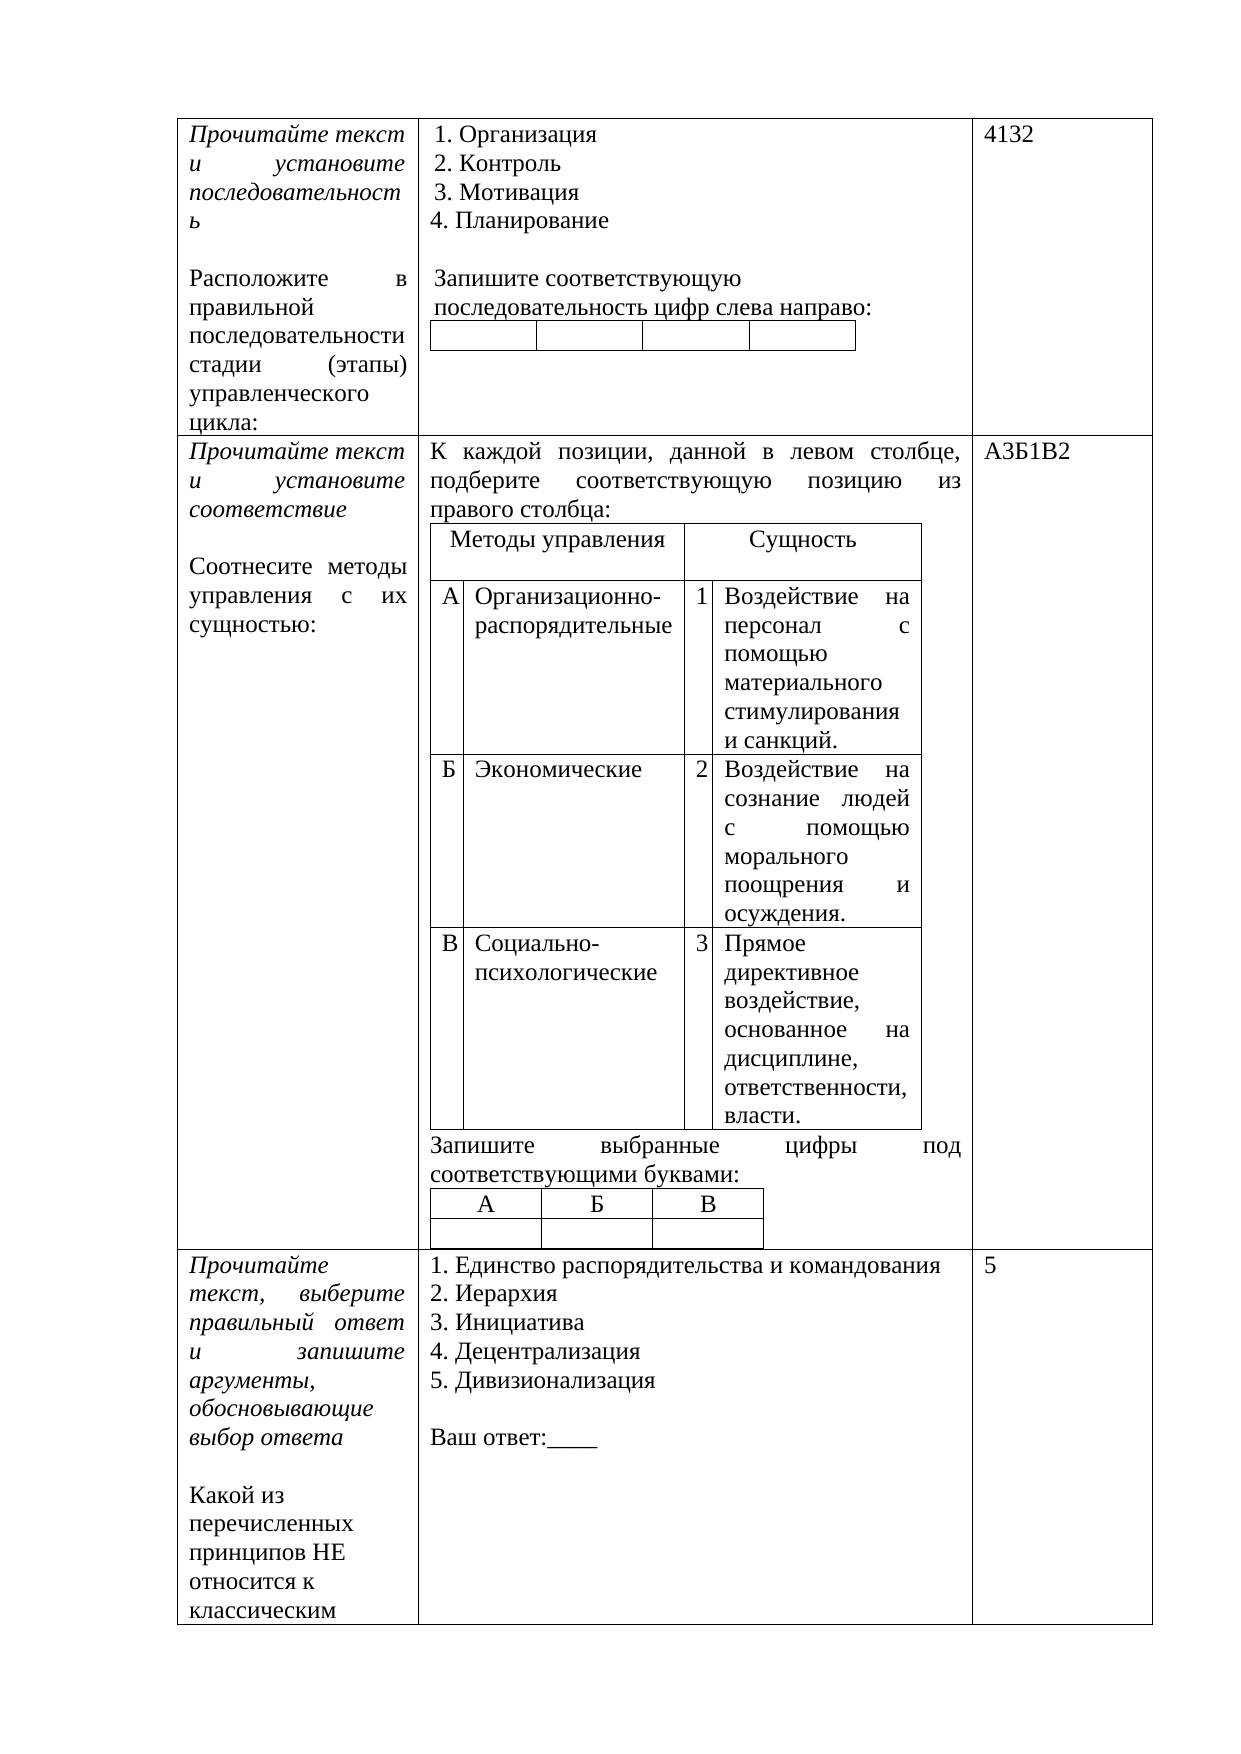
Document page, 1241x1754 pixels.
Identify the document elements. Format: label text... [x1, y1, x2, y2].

table_cell 1. Организация 2. Контроль 3. Мотивация 4. Планирование Запишите соответствующую последовательность цифр слева направо: [419, 119, 972, 435]
table_cell Прочитайте текст и установите последовательность Расположите в правильной последовательности стадии (этапы) управленческого цикла: [178, 119, 418, 435]
table_cell А3Б1В2 [973, 436, 1152, 1249]
table_cell Прочитайте текст и установите соответствие Соотнесите методы управления с их сущностью: [178, 436, 418, 1249]
table_cell 5 [973, 1250, 1152, 1623]
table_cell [178, 1250, 418, 1623]
table_cell 4132 [973, 119, 1152, 435]
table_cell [419, 1250, 972, 1623]
